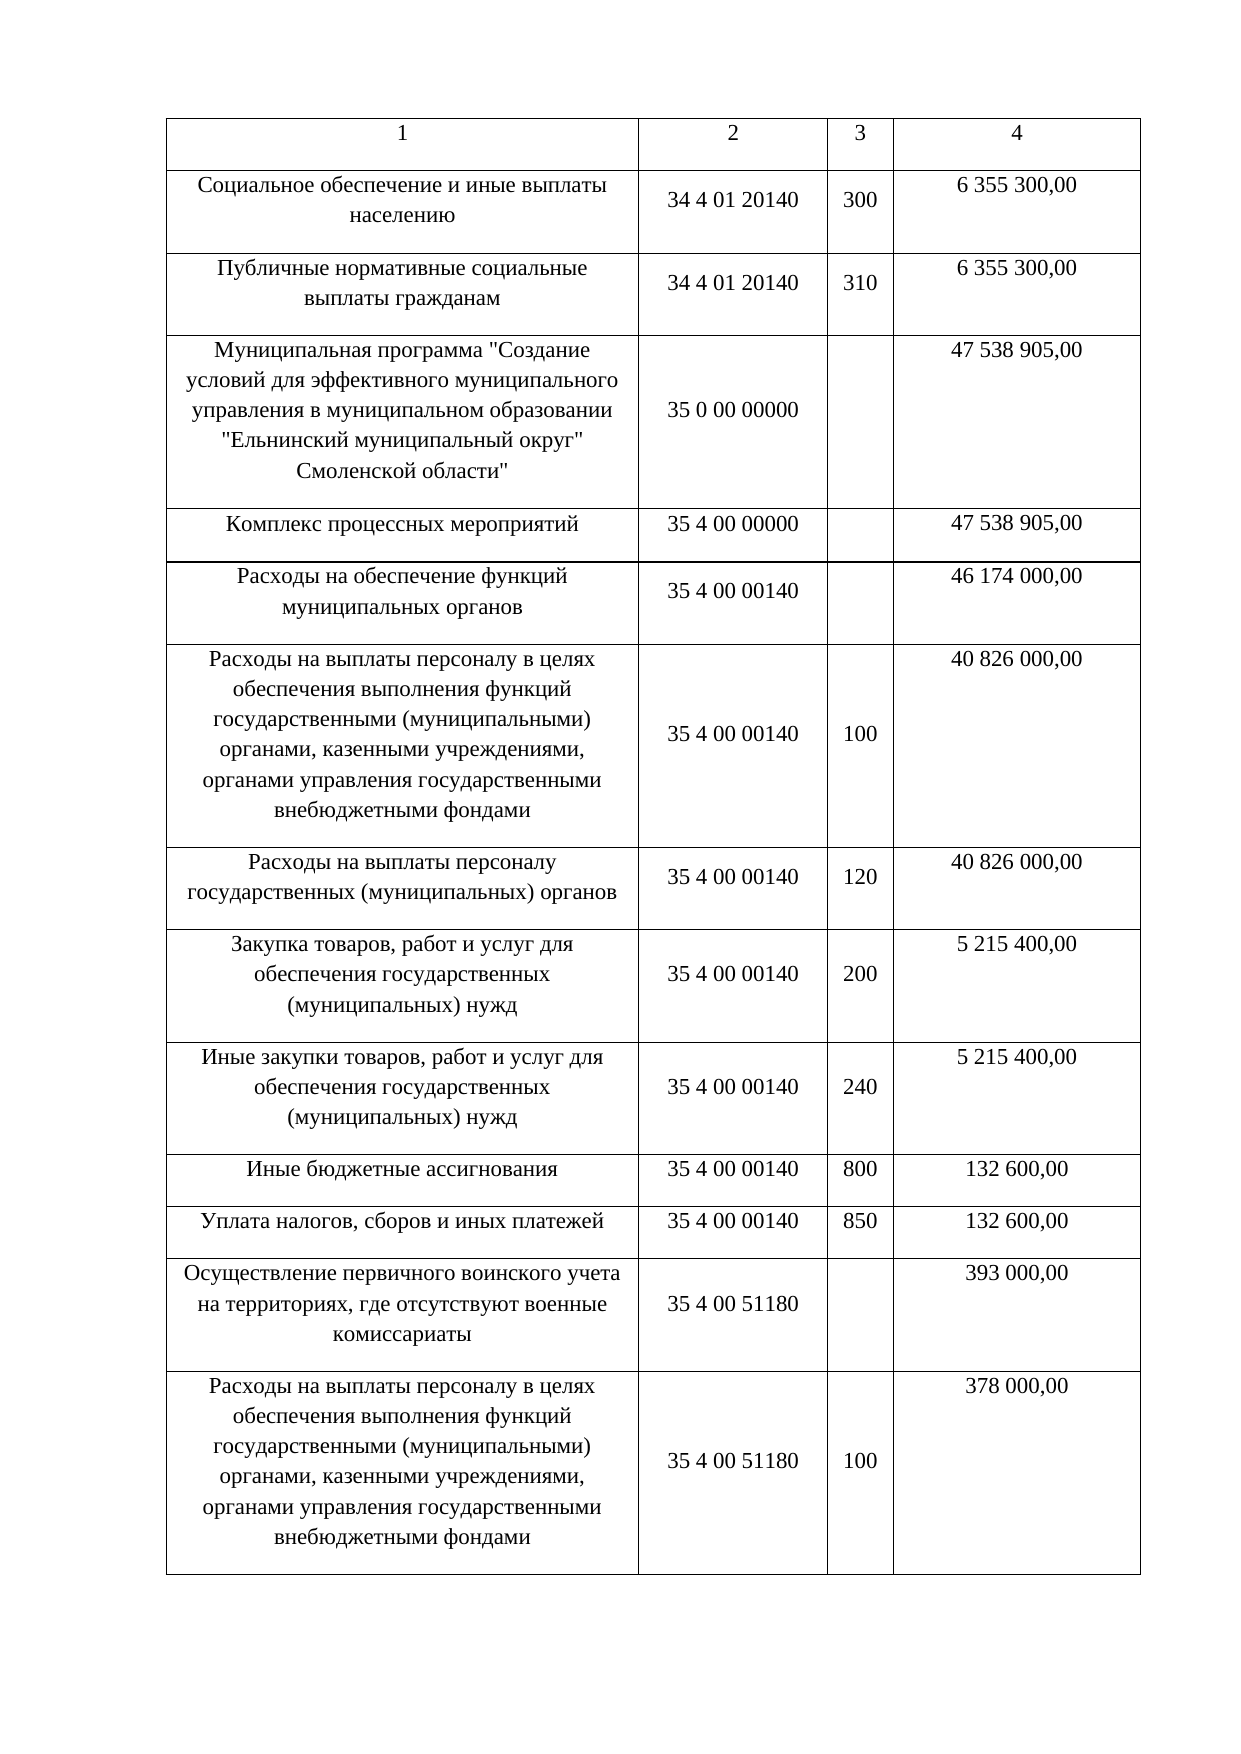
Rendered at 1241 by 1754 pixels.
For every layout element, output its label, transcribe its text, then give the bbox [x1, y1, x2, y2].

table_cell 200 [828, 930, 893, 1042]
table_cell 34 4 01 20140 [639, 171, 827, 252]
table_cell 35 4 00 51180 [639, 1259, 827, 1371]
table_cell 5 215 400,00 [894, 1043, 1140, 1154]
table_cell 378 000,00 [894, 1372, 1140, 1574]
table_cell Комплекс процессных мероприятий [167, 509, 638, 561]
table_cell 35 4 00 00140 [639, 563, 827, 644]
table_cell Социальное обеспечение и иные выплаты населению [167, 171, 638, 252]
table_cell 35 4 00 00140 [639, 1155, 827, 1206]
table_cell 850 [828, 1207, 893, 1258]
table_cell 132 600,00 [894, 1207, 1140, 1258]
table_cell Осуществление первичного воинского учета на территориях, где отсутствуют военные комиссариаты [167, 1259, 638, 1371]
table_cell 393 000,00 [894, 1259, 1140, 1371]
table_cell Иные закупки товаров, работ и услуг для обеспечения государственных (муниципальных) нужд [167, 1043, 638, 1154]
table_cell Расходы на выплаты персоналу в целях обеспечения выполнения функций государственными (муниципальными) органами, казенными учреждениями, органами управления государственными внебюджетными фондами [167, 1372, 638, 1574]
table_cell 35 4 00 00140 [639, 848, 827, 929]
table_header 4 [894, 119, 1140, 170]
table_cell 132 600,00 [894, 1155, 1140, 1206]
table_cell [828, 1259, 893, 1371]
table_cell Закупка товаров, работ и услуг для обеспечения государственных (муниципальных) нужд [167, 930, 638, 1042]
table_cell 40 826 000,00 [894, 645, 1140, 847]
table_cell 6 355 300,00 [894, 171, 1140, 252]
table_cell 100 [828, 1372, 893, 1574]
table_cell 240 [828, 1043, 893, 1154]
table_cell 6 355 300,00 [894, 254, 1140, 335]
table_cell 35 4 00 00140 [639, 1043, 827, 1154]
table_cell 300 [828, 171, 893, 252]
table_cell Иные бюджетные ассигнования [167, 1155, 638, 1206]
table_cell 47 538 905,00 [894, 509, 1140, 561]
table_header 2 [639, 119, 827, 170]
table_cell 35 0 00 00000 [639, 336, 827, 508]
table_cell 800 [828, 1155, 893, 1206]
table_cell [828, 563, 893, 644]
table_header 1 [167, 119, 638, 170]
table_cell 35 4 00 00000 [639, 509, 827, 561]
table_cell 40 826 000,00 [894, 848, 1140, 929]
table_cell 46 174 000,00 [894, 563, 1140, 644]
table_cell Уплата налогов, сборов и иных платежей [167, 1207, 638, 1258]
table_cell 35 4 00 51180 [639, 1372, 827, 1574]
table_cell 34 4 01 20140 [639, 254, 827, 335]
table_cell 5 215 400,00 [894, 930, 1140, 1042]
table_cell 35 4 00 00140 [639, 930, 827, 1042]
table_cell 35 4 00 00140 [639, 645, 827, 847]
table_cell 310 [828, 254, 893, 335]
table_cell 100 [828, 645, 893, 847]
table_cell Расходы на обеспечение функций муниципальных органов [167, 563, 638, 644]
table_cell 35 4 00 00140 [639, 1207, 827, 1258]
table_cell [828, 509, 893, 561]
table_cell Расходы на выплаты персоналу государственных (муниципальных) органов [167, 848, 638, 929]
table_cell 47 538 905,00 [894, 336, 1140, 508]
table_cell Муниципальная программа "Создание условий для эффективного муниципального управления в муниципальном образовании "Ельнинский муниципальный округ" Смоленской области" [167, 336, 638, 508]
table_cell 120 [828, 848, 893, 929]
table_header 3 [828, 119, 893, 170]
table_cell Расходы на выплаты персоналу в целях обеспечения выполнения функций государственными (муниципальными) органами, казенными учреждениями, органами управления государственными внебюджетными фондами [167, 645, 638, 847]
table_cell Публичные нормативные социальные выплаты гражданам [167, 254, 638, 335]
table_cell [828, 336, 893, 508]
